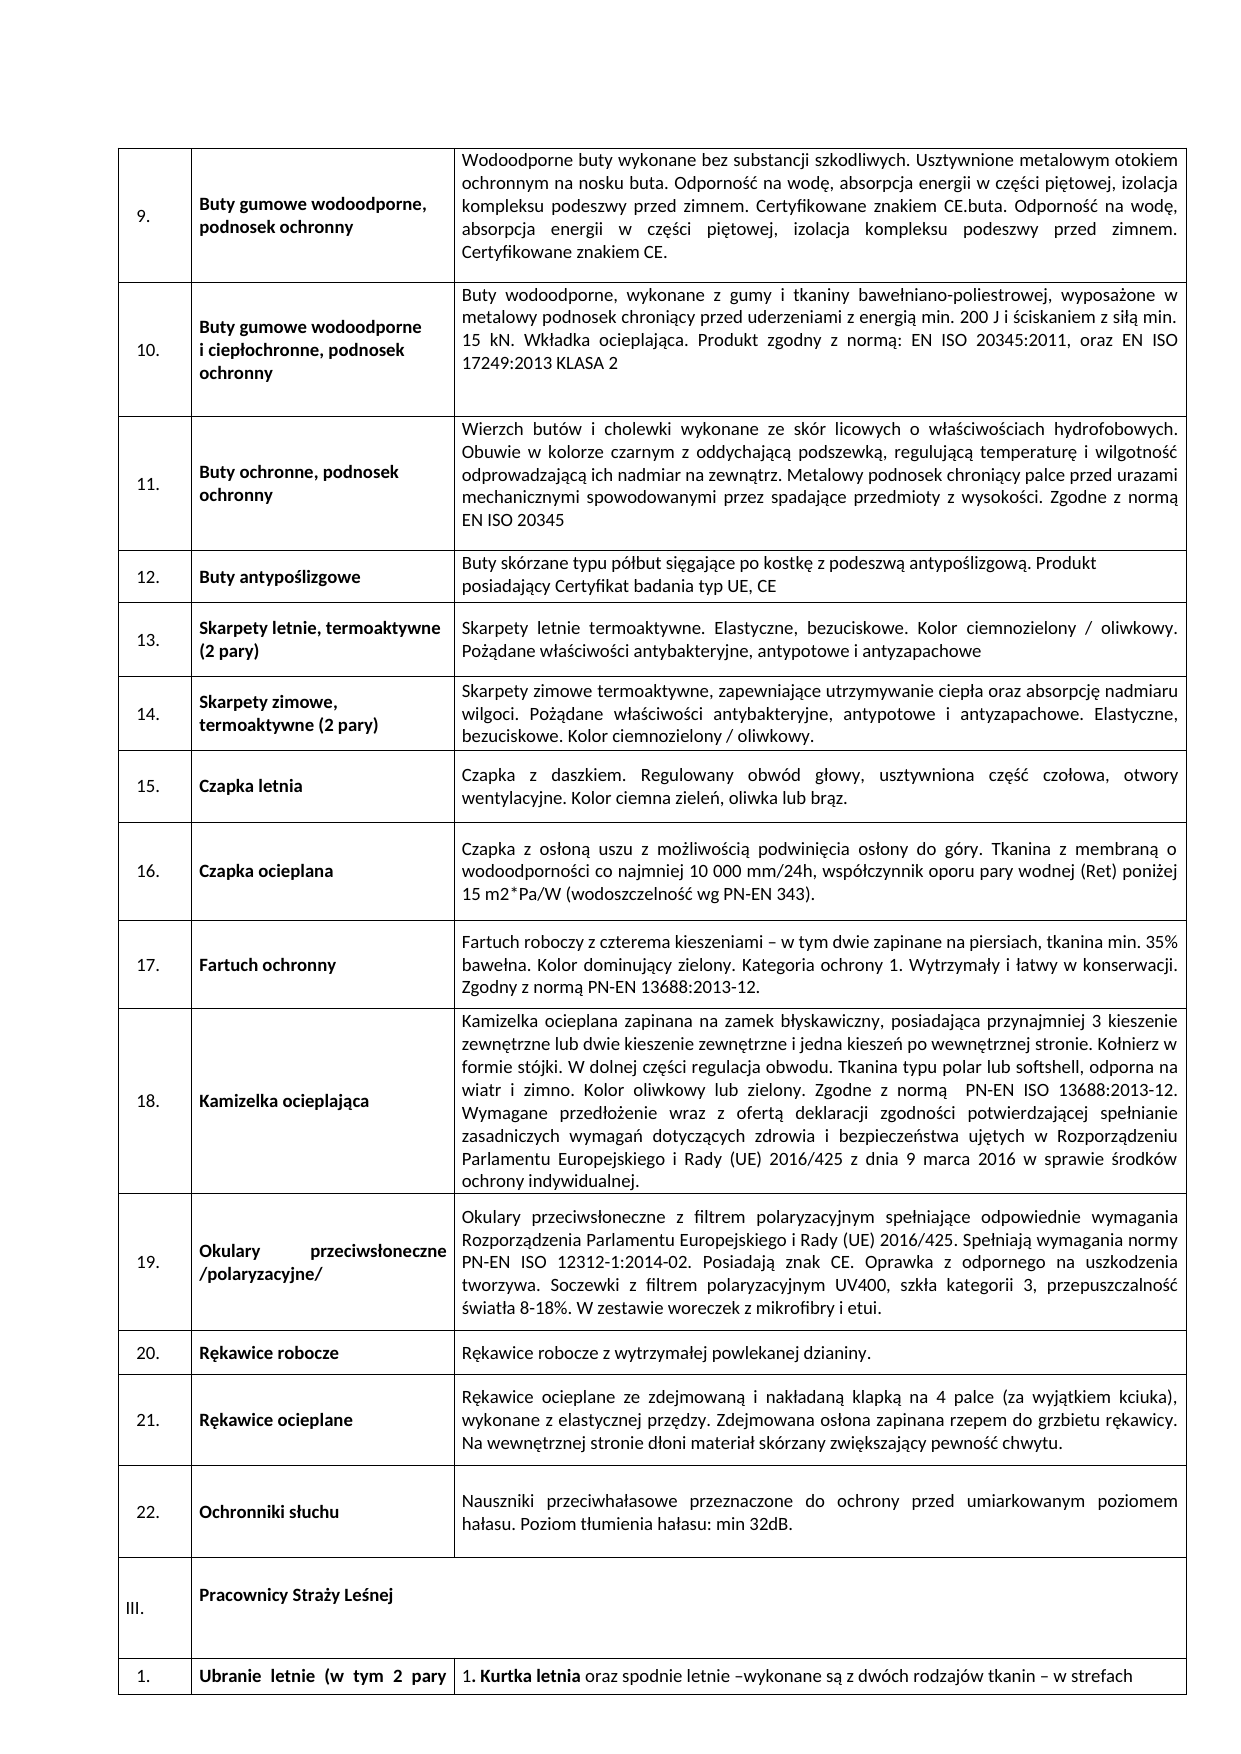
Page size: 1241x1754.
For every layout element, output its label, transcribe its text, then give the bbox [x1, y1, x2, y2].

table_cell Fartuch ochronny [192, 921, 454, 1008]
table_cell [119, 1659, 191, 1694]
table_cell Rękawice robocze z wytrzymałej powlekanej dzianiny. [455, 1331, 1186, 1373]
table_cell [119, 603, 191, 676]
table_cell Rękawice ocieplane [192, 1375, 454, 1465]
table_cell [119, 283, 191, 416]
table_cell Skarpety letnie termoaktywne. Elastyczne, bezuciskowe. Kolor ciemnozielony / oliwkowy. Pożądane właściwości antybakteryjne, antypotowe i antyzapachowe [455, 603, 1186, 676]
table_cell Buty ochronne, podnosek ochronny [192, 417, 454, 550]
table_cell [119, 417, 191, 550]
table_cell [119, 1375, 191, 1465]
table_cell [119, 1466, 191, 1557]
table_cell [119, 1194, 191, 1330]
table_cell Kamizelka ocieplana zapinana na zamek błyskawiczny, posiadająca przynajmniej 3 kieszenie zewnętrzne lub dwie kieszenie zewnętrzne i jedna kieszeń po wewnętrznej stronie. Kołnierz w formie stójki. W dolnej części regulacja obwodu. Tkanina typu polar lub softshell, odporna na wiatr i zimno. Kolor oliwkowy lub zielony. Zgodne z normą PN-EN ISO 13688:2013-12. Wymagane przedłożenie wraz z ofertą deklaracji zgodności potwierdzającej spełnianie zasadniczych wymagań dotyczących zdrowia i bezpieczeństwa ujętych w Rozporządzeniu Parlamentu Europejskiego i Rady (UE) 2016/425 z dnia 9 marca 2016 w sprawie środków ochrony indywidualnej. [455, 1009, 1186, 1193]
table_cell Wierzch butów i cholewki wykonane ze skór licowych o właściwościach hydrofobowych. Obuwie w kolorze czarnym z oddychającą podszewką, regulującą temperaturę i wilgotność odprowadzającą ich nadmiar na zewnątrz. Metalowy podnosek chroniący palce przed urazami mechanicznymi spowodowanymi przez spadające przedmioty z wysokości. Zgodne z normą EN ISO 20345 [455, 417, 1186, 550]
table_cell Skarpety zimowe termoaktywne, zapewniające utrzymywanie ciepła oraz absorpcję nadmiaru wilgoci. Pożądane właściwości antybakteryjne, antypotowe i antyzapachowe. Elastyczne, bezuciskowe. Kolor ciemnozielony / oliwkowy. [455, 677, 1186, 750]
table_cell Okulary przeciwsłoneczne z filtrem polaryzacyjnym spełniające odpowiednie wymagania Rozporządzenia Parlamentu Europejskiego i Rady (UE) 2016/425. Spełniają wymagania normy PN-EN ISO 12312-1:2014-02. Posiadają znak CE. Oprawka z odpornego na uszkodzenia tworzywa. Soczewki z filtrem polaryzacyjnym UV400, szkła kategorii 3, przepuszczalność światła 8-18%. W zestawie woreczek z mikrofibry i etui. [455, 1194, 1186, 1330]
table_cell Skarpety zimowe, termoaktywne (2 pary) [192, 677, 454, 750]
table_cell Buty gumowe wodoodporne, podnosek ochronny [192, 149, 454, 282]
table_cell Buty skórzane typu półbut sięgające po kostkę z podeszwą antypoślizgową. Produkt posiadający Certyfikat badania typ UE, CE [455, 551, 1186, 602]
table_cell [192, 1659, 454, 1694]
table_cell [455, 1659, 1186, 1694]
table_cell [119, 751, 191, 822]
table_cell Fartuch roboczy z czterema kieszeniami – w tym dwie zapinane na piersiach, tkanina min. 35% bawełna. Kolor dominujący zielony. Kategoria ochrony 1. Wytrzymały i łatwy w konserwacji. Zgodny z normą PN-EN 13688:2013-12. [455, 921, 1186, 1008]
table_cell Pracownicy Straży Leśnej [192, 1558, 1186, 1657]
table_cell Skarpety letnie, termoaktywne (2 pary) [192, 603, 454, 676]
table_cell [119, 149, 191, 282]
table_cell Rękawice robocze [192, 1331, 454, 1373]
table_cell Kamizelka ocieplająca [192, 1009, 454, 1193]
table_cell [119, 921, 191, 1008]
table_cell Okulary przeciwsłoneczne /polaryzacyjne/ [192, 1194, 454, 1330]
table_cell Czapka z osłoną uszu z możliwością podwinięcia osłony do góry. Tkanina z membraną o wodoodporności co najmniej 10 000 mm/24h, współczynnik oporu pary wodnej (Ret) poniżej 15 m2*Pa/W (wodoszczelność wg PN-EN 343). [455, 823, 1186, 920]
table_cell Czapka letnia [192, 751, 454, 822]
table_cell Buty gumowe wodoodporne i ciepłochronne, podnosek ochronny [192, 283, 454, 416]
table_cell [119, 1331, 191, 1373]
table_cell [119, 823, 191, 920]
table_cell Wodoodporne buty wykonane bez substancji szkodliwych. Usztywnione metalowym otokiem ochronnym na nosku buta. Odporność na wodę, absorpcja energii w części piętowej, izolacja kompleksu podeszwy przed zimnem. Certyfikowane znakiem CE.buta. Odporność na wodę, absorpcja energii w części piętowej, izolacja kompleksu podeszwy przed zimnem. Certyfikowane znakiem CE. [455, 149, 1186, 282]
table_cell Nauszniki przeciwhałasowe przeznaczone do ochrony przed umiarkowanym poziomem hałasu. Poziom tłumienia hałasu: min 32dB. [455, 1466, 1186, 1557]
table_cell Buty wodoodporne, wykonane z gumy i tkaniny bawełniano-poliestrowej, wyposażone w metalowy podnosek chroniący przed uderzeniami z energią min. 200 J i ściskaniem z siłą min. 15 kN. Wkładka ocieplająca. Produkt zgodny z normą: EN ISO 20345:2011, oraz EN ISO 17249:2013 KLASA 2 [455, 283, 1186, 416]
table_cell [119, 1009, 191, 1193]
table_cell Czapka ocieplana [192, 823, 454, 920]
table_cell [119, 677, 191, 750]
table_cell Czapka z daszkiem. Regulowany obwód głowy, usztywniona część czołowa, otwory wentylacyjne. Kolor ciemna zieleń, oliwka lub brąz. [455, 751, 1186, 822]
table_cell [119, 551, 191, 602]
table_cell III. [119, 1558, 191, 1657]
table_cell Buty antypoślizgowe [192, 551, 454, 602]
table_cell Ochronniki słuchu [192, 1466, 454, 1557]
table_cell Rękawice ocieplane ze zdejmowaną i nakładaną klapką na 4 palce (za wyjątkiem kciuka), wykonane z elastycznej przędzy. Zdejmowana osłona zapinana rzepem do grzbietu rękawicy. Na wewnętrznej stronie dłoni materiał skórzany zwiększający pewność chwytu. [455, 1375, 1186, 1465]
